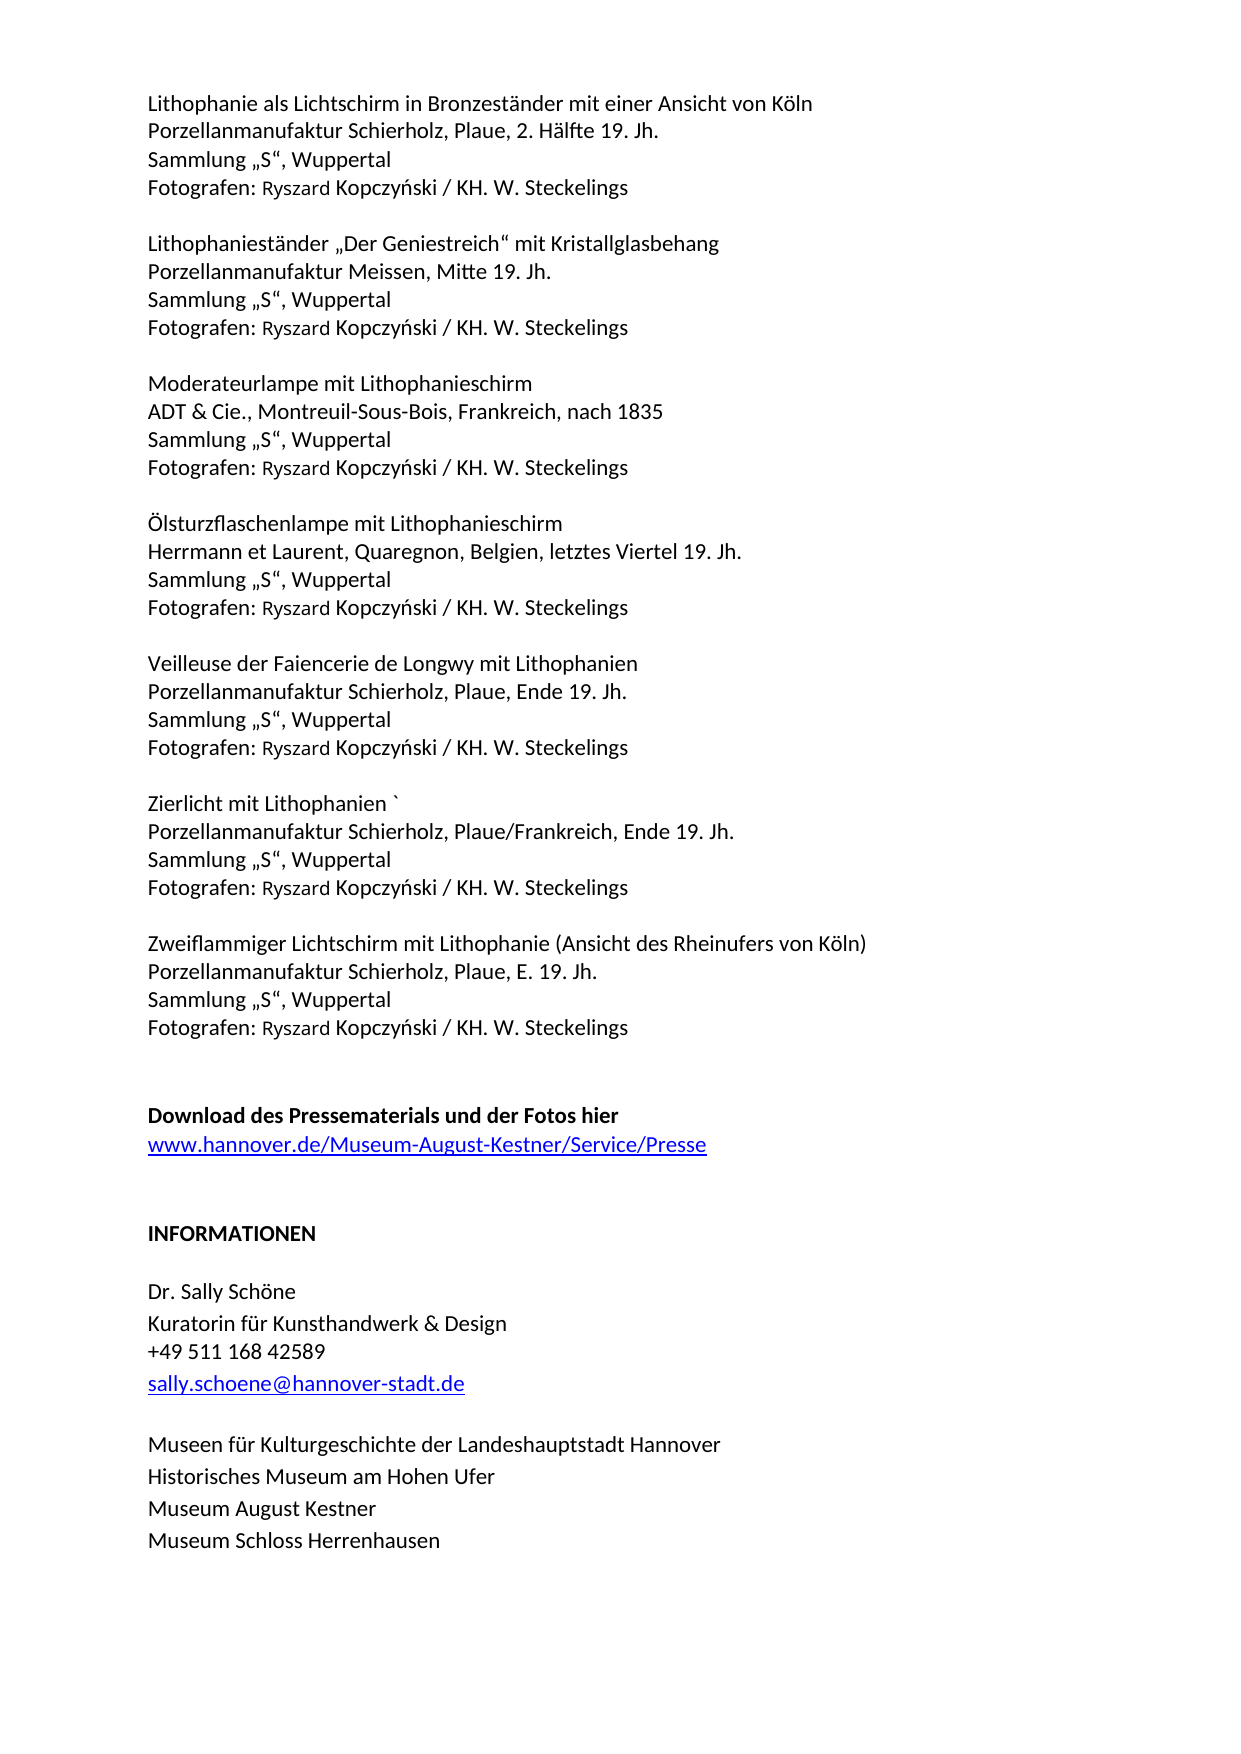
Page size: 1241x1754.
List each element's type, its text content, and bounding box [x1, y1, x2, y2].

text Sammlung „S“, Wuppertal [148, 845, 1181, 873]
text Dr. Sally Schöne [148, 1277, 1004, 1305]
text Porzellanmanufaktur Schierholz, Plaue/Frankreich, Ende 19. Jh. [148, 817, 1181, 845]
text Porzellanmanufaktur Schierholz, Plaue, E. 19. Jh. [148, 957, 1181, 985]
text Porzellanmanufaktur Schierholz, Plaue, Ende 19. Jh. [148, 677, 1181, 705]
text Veilleuse der Faiencerie de Longwy mit Lithophanien [148, 649, 1181, 677]
text Ölsturzflaschenlampe mit Lithophanieschirm [148, 509, 1181, 537]
text Zweiflammiger Lichtschirm mit Lithophanie (Ansicht des Rheinufers von Köln) [148, 929, 1181, 957]
text Download des Pressematerials und der Fotos hier [148, 1101, 1093, 1129]
text Kuratorin für Kunsthandwerk & Design [148, 1309, 1181, 1337]
text Sammlung „S“, Wuppertal [148, 565, 1181, 593]
text Zierlicht mit Lithophanien ` [148, 789, 1181, 817]
text Lithophanieständer „Der Geniestreich“ mit Kristallglasbehang [148, 229, 1181, 257]
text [148, 173, 1181, 201]
text Herrmann et Laurent, Quaregnon, Belgien, letztes Viertel 19. Jh. [148, 537, 1181, 565]
text Fotografen: Ryszard Kopczyński / KH. W. Steckelings [148, 873, 1181, 901]
text Sammlung „S“, Wuppertal [148, 285, 1181, 313]
text Porzellanmanufaktur Schierholz, Plaue, 2. Hälfte 19. Jh. [148, 117, 1181, 145]
text www.hannover.de/Museum-August-Kestner/Service/Presse [148, 1130, 1093, 1158]
text +49 511 168 42589 [148, 1337, 1004, 1365]
text sally.schoene@hannover-stadt.de [148, 1369, 1168, 1397]
text Fotografen: Ryszard Kopczyński / KH. W. Steckelings [148, 733, 1181, 761]
text Porzellanmanufaktur Meissen, Mitte 19. Jh. [148, 257, 1181, 285]
text ADT & Cie., Montreuil-Sous-Bois, Frankreich, nach 1835 [148, 397, 1181, 425]
text Fotografen: Ryszard Kopczyński / KH. W. Steckelings [148, 593, 1181, 621]
text Sammlung „S“, Wuppertal [148, 425, 1181, 453]
text Fotografen: Ryszard Kopczyński / KH. W. Steckelings [148, 1013, 1181, 1041]
text Museum Schloss Herrenhausen [148, 1526, 1004, 1554]
text Museum August Kestner [148, 1494, 1004, 1522]
text Fotografen: Ryszard Kopczyński / KH. W. Steckelings [148, 453, 1181, 481]
text Museen für Kulturgeschichte der Landeshauptstadt Hannover Historisches Museum am Hohen Ufer [148, 1430, 1004, 1490]
text Fotografen: Ryszard Kopczyński / KH. W. Steckelings [148, 313, 1181, 341]
text Lithophanie als Lichtschirm in Bronzeständer mit einer Ansicht von Köln [148, 89, 1181, 117]
text INFORMATIONEN [148, 1219, 1034, 1247]
text Sammlung „S“, Wuppertal [148, 985, 1181, 1013]
text Moderateurlampe mit Lithophanieschirm [148, 369, 1181, 397]
text Sammlung „S“, Wuppertal [148, 145, 1181, 173]
text Sammlung „S“, Wuppertal [148, 705, 1181, 733]
